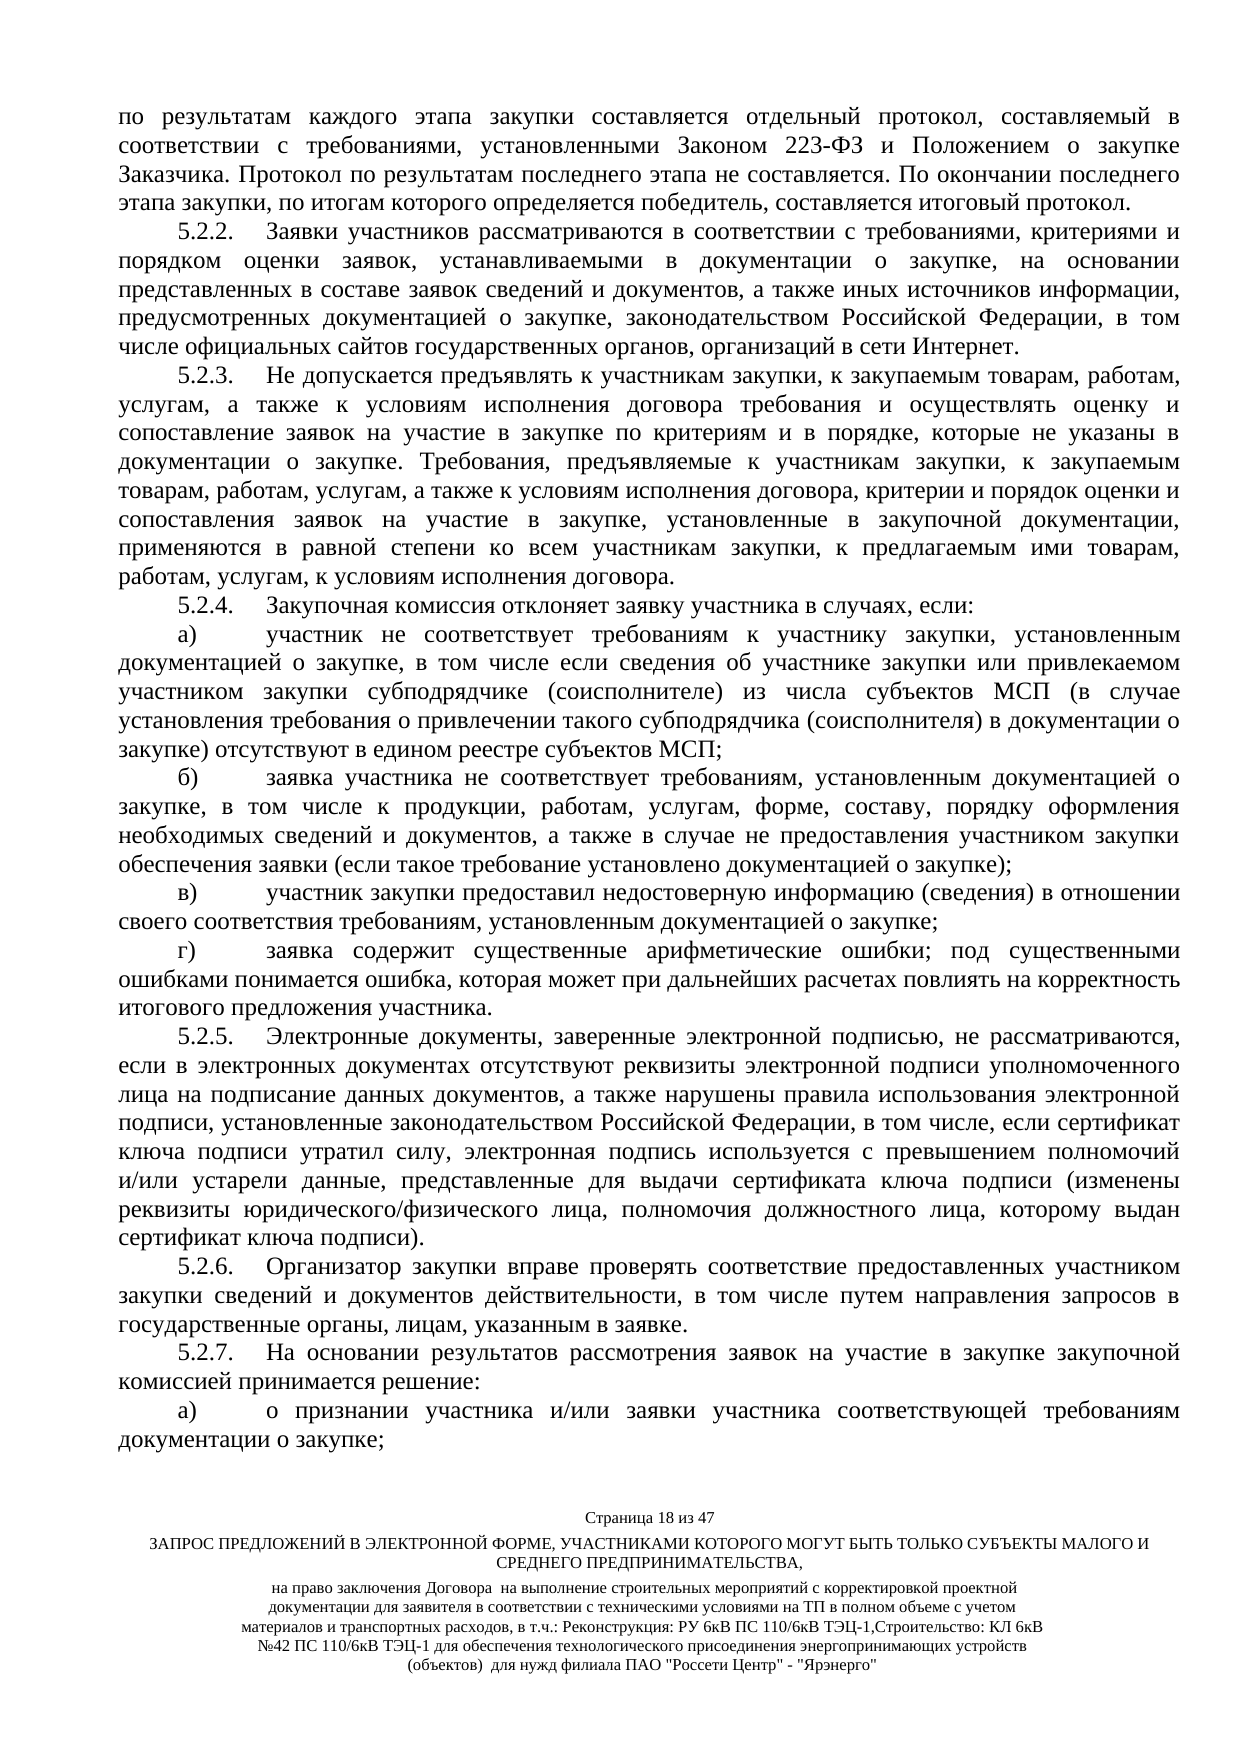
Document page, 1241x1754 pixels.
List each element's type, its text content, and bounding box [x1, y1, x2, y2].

subtitle На основании результатов рассмотрения заявок на участие в закупке закупочной комиссией принимается решение: [118, 1337, 1181, 1395]
subtitle Закупочная комиссия отклоняет заявку участника в случаях, если: [118, 590, 1181, 619]
subtitle Заявки участников рассматриваются в соответствии с требованиями, критериями и порядком оценки заявок, устанавливаемыми в документации о закупке, на основании представленных в составе заявок сведений и документов, а также иных источников информации, предусмотренных документацией о закупке, законодательством Российской Федерации, в том числе официальных сайтов государственных органов, организаций в сети Интернет. [118, 216, 1181, 360]
list заявка участника не соответствует требованиям, установленным документацией о закупке, в том числе к продукции, работам, услугам, форме, составу, порядку оформления необходимых сведений и документов, а также в случае не предоставления участником закупки обеспечения заявки (если такое требование установлено документацией о закупке); [118, 762, 1181, 877]
subtitle Электронные документы, заверенные электронной подписью, не рассматриваются, если в электронных документах отсутствуют реквизиты электронной подписи уполномоченного лица на подписание данных документов, а также нарушены правила использования электронной подписи, установленные законодательством Российской Федерации, в том числе, если сертификат ключа подписи утратил силу, электронная подпись используется с превышением полномочий и/или устарели данные, представленные для выдачи сертификата ключа подписи (изменены реквизиты юридического/физического лица, полномочия должностного лица, которому выдан сертификат ключа подписи). [118, 1021, 1181, 1251]
list участник не соответствует требованиям к участнику закупки, установленным документацией о закупке, в том числе если сведения об участнике закупки или привлекаемом участником закупки субподрядчике (соисполнителе) из числа субъектов МСП (в случае установления требования о привлечении такого субподрядчика (соисполнителя) в документации о закупке) отсутствуют в едином реестре субъектов МСП; [118, 619, 1181, 762]
list участник закупки предоставил недостоверную информацию (сведения) в отношении своего соответствия требованиям, установленным документацией о закупке; [118, 877, 1181, 935]
subtitle Не допускается предъявлять к участникам закупки, к закупаемым товарам, работам, услугам, а также к условиям исполнения договора требования и осуществлять оценку и сопоставление заявок на участие в закупке по критериям и в порядке, которые не указаны в документации о закупке. Требования, предъявляемые к участникам закупки, к закупаемым товарам, работам, услугам, а также к условиям исполнения договора, критерии и порядок оценки и сопоставления заявок на участие в закупке, установленные в закупочной документации, применяются в равной степени ко всем участникам закупки, к предлагаемым ими товарам, работам, услугам, к условиям исполнения договора. [118, 360, 1181, 590]
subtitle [118, 101, 1181, 216]
list заявка содержит существенные арифметические ошибки; под существенными ошибками понимается ошибка, которая может при дальнейших расчетах повлиять на корректность итогового предложения участника. [118, 935, 1181, 1021]
subtitle Организатор закупки вправе проверять соответствие предоставленных участником закупки сведений и документов действительности, в том числе путем направления запросов в государственные органы, лицам, указанным в заявке. [118, 1251, 1181, 1337]
subtitle о признании участника и/или заявки участника соответствующей требованиям документации о закупке; [118, 1395, 1181, 1452]
